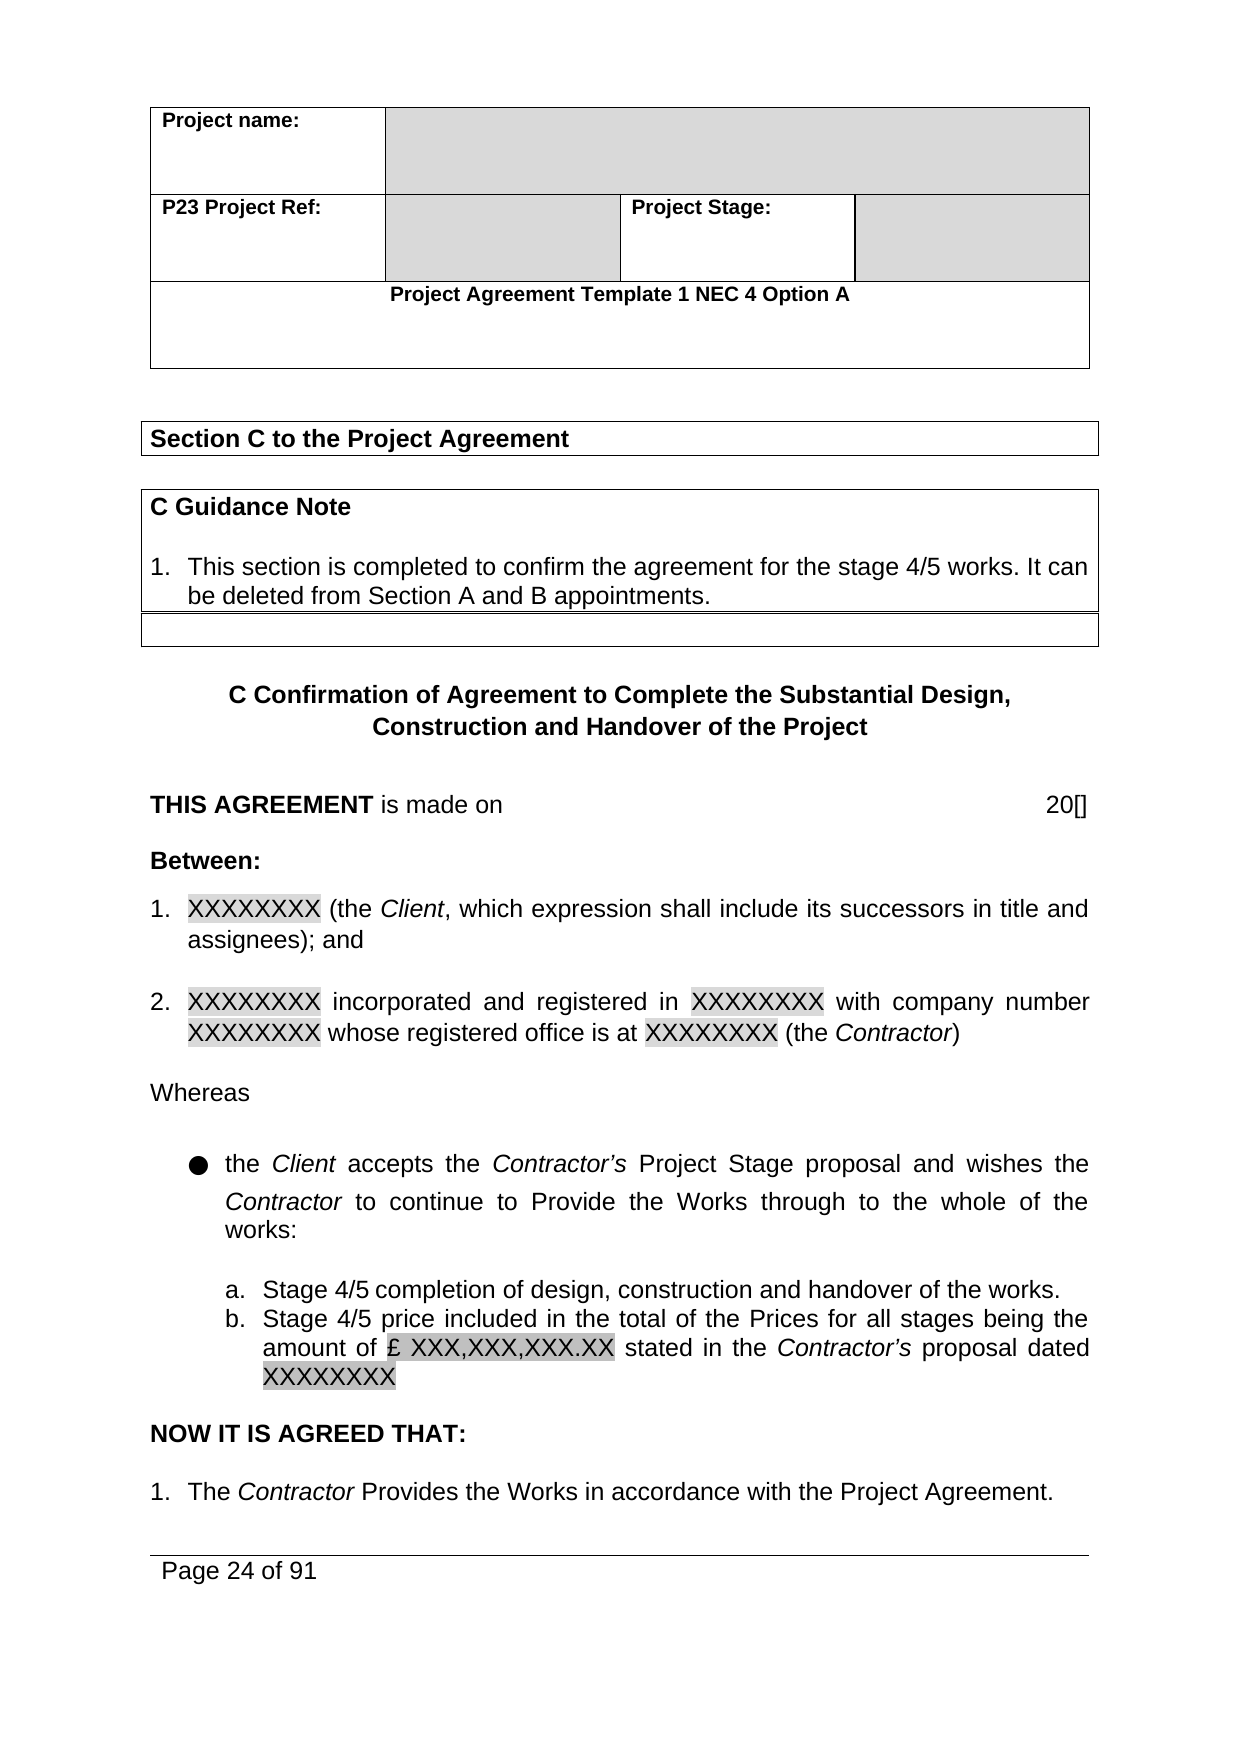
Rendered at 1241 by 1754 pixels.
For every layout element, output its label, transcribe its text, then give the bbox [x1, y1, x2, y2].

list The Contractor Provides the Works in accordance with the Project Agreement. [150, 1476, 1090, 1505]
text THIS AGREEMENT is made on 20[] [150, 790, 1090, 819]
subtitle Section C to the Project Agreement [142, 422, 1098, 455]
list the Client accepts the Contractor’s Project Stage proposal and wishes the Contractor to continue to Provide the Works through to the whole of the works: [187, 1135, 1090, 1244]
text NOW IT IS AGREED THAT: [150, 1419, 1090, 1448]
list This section is completed to confirm the agreement for the stage 4/5 works. It can be deleted from Section A and B appointments. [142, 549, 1098, 611]
subtitle C Guidance Note [142, 490, 1098, 521]
text Whereas [150, 1078, 1090, 1107]
text Between: [150, 846, 1090, 875]
list XXXXXXXX incorporated and registered in XXXXXXXX with company number XXXXXXXX whose registered office is at XXXXXXXX (the Contractor) [150, 987, 1090, 1047]
list Stage 4/5 completion of design, construction and handover of the works. [225, 1275, 1090, 1304]
list XXXXXXXX (the Client, which expression shall include its successors in title and assignees); and [150, 894, 1090, 954]
subtitle C Confirmation of Agreement to Complete the Substantial Design, Construction and Handover of the Project [150, 680, 1090, 740]
list Stage 4/5 price included in the total of the Prices for all stages being the amount of £ XXX,XXX,XXX.XX stated in the Contractor’s proposal dated XXXXXXXX [225, 1304, 1090, 1390]
